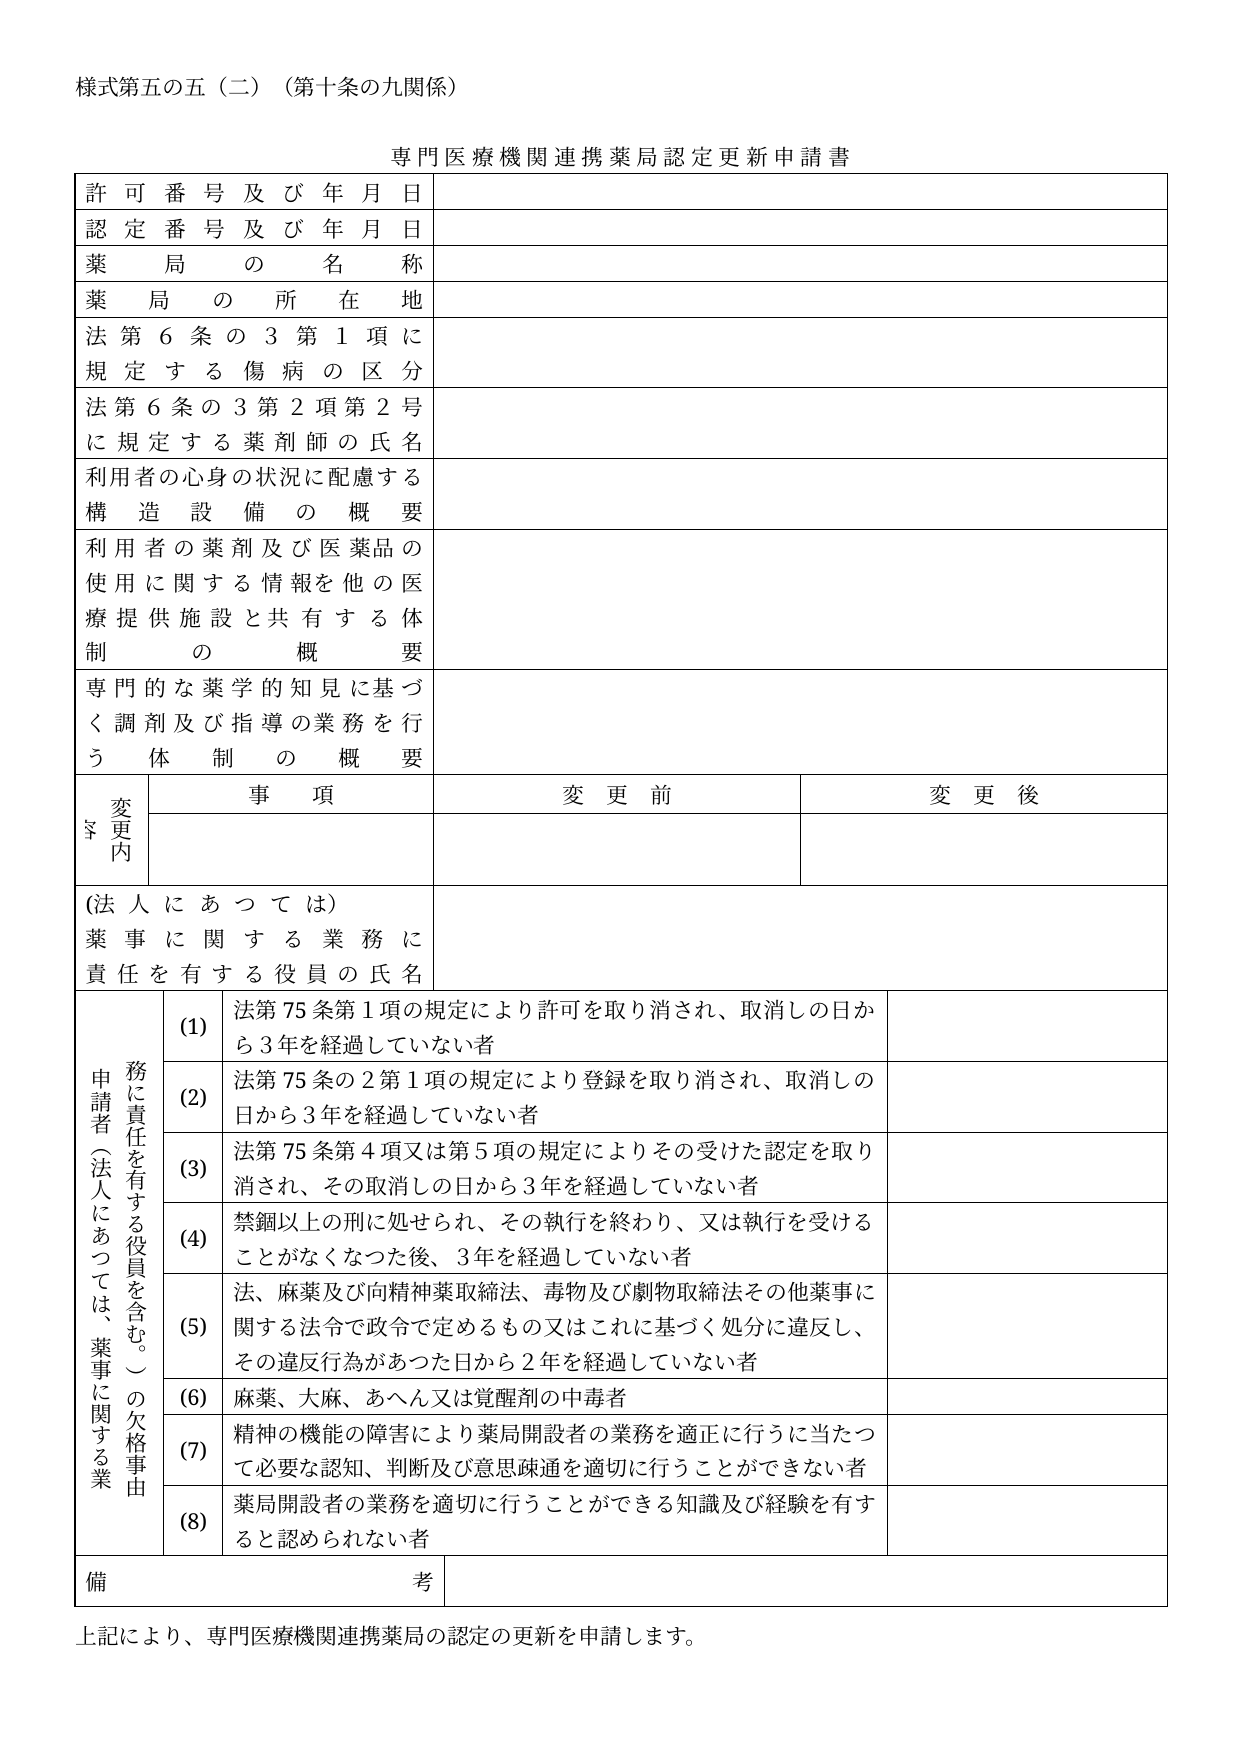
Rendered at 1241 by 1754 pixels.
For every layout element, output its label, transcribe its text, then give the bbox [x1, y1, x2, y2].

table_cell [434, 246, 1167, 281]
table_cell [888, 1379, 1167, 1414]
table_cell [888, 1415, 1167, 1485]
table_cell 認定番号及び年月日 [76, 210, 433, 245]
table_cell [801, 814, 1167, 885]
table_cell [434, 388, 1167, 458]
text 上記により、専門医療機関連携薬局の認定の更新を申請します。 [75, 1617, 1165, 1652]
table_cell 薬局の名称 [76, 246, 433, 281]
table_cell 法第75条第４項又は第５項の規定によりその受けた認定を取り消され、その取消しの日から３年を経過していない者 [223, 1133, 887, 1202]
table_cell (法人にあつては） 薬事に関する業務に 責任を有する役員の氏名 [76, 886, 433, 990]
table_cell 変更前 [434, 775, 800, 813]
table_cell [888, 1203, 1167, 1273]
table_cell 麻薬、大麻、あへん又は覚醒剤の中毒者 [223, 1379, 887, 1414]
table_cell (1) [164, 991, 222, 1061]
table_header [434, 174, 1167, 209]
table_cell (3) [164, 1133, 222, 1202]
table_cell [888, 991, 1167, 1061]
table_cell [434, 282, 1167, 317]
table_cell [434, 318, 1167, 387]
table_cell 法第６条の３第２項第２号 に規定する薬剤師の氏名 [76, 388, 433, 458]
table_cell 変更内容 [76, 775, 148, 885]
table_cell 法第75条第１項の規定により許可を取り消され、取消しの日から３年を経過していない者 [223, 991, 887, 1061]
table_cell 利用者の薬剤及び医薬品の使用に関する情報を他の医療提供施設と共有する体制の概要 [76, 530, 433, 669]
table_cell 法第75条の２第１項の規定により登録を取り消され、取消しの日から３年を経過していない者 [223, 1062, 887, 1132]
table_cell [434, 210, 1167, 245]
table_cell (2) [164, 1062, 222, 1132]
text 様式第五の五（二）（第十条の九関係） [75, 69, 1165, 104]
table_cell [434, 886, 1167, 990]
table_header 備考 [76, 1556, 444, 1606]
table_cell (6) [164, 1379, 222, 1414]
table_cell (4) [164, 1203, 222, 1273]
table_cell 利用者の心身の状況に配慮する構造設備の概要 [76, 459, 433, 528]
table_cell [888, 1274, 1167, 1378]
table_cell [434, 814, 800, 885]
table_cell [434, 670, 1167, 774]
table_cell 変更後 [801, 775, 1167, 813]
table_cell [149, 814, 433, 885]
table_cell 法、麻薬及び向精神薬取締法、毒物及び劇物取締法その他薬事に関する法令で政令で定めるもの又はこれに基づく処分に違反し、その違反行為があつた日から２年を経過していない者 [223, 1274, 887, 1378]
table_cell 務に責任を有する役員を含む。）の欠格事由 申請者（法人にあつては、薬事に関する業 [76, 991, 163, 1555]
table_cell [888, 1062, 1167, 1132]
table_cell (8) [164, 1486, 222, 1555]
table_header 許可番号及び年月日 [76, 174, 433, 209]
table_cell 薬局の所在地 [76, 282, 433, 317]
table_cell [888, 1133, 1167, 1202]
table_cell (5) [164, 1274, 222, 1378]
table_cell 法第６条の３第１項に 規定する傷病の区分 [76, 318, 433, 387]
table_cell 事項 [149, 775, 433, 813]
table_cell [434, 530, 1167, 669]
table_cell 薬局開設者の業務を適切に行うことができる知識及び経験を有すると認められない者 [223, 1486, 887, 1555]
table_cell (7) [164, 1415, 222, 1485]
table_cell [434, 459, 1167, 528]
table_header [445, 1556, 1167, 1606]
table_cell 専門的な薬学的知見に基づく調剤及び指導の業務を行う体制の概要 [76, 670, 433, 774]
table_cell 禁錮以上の刑に処せられ、その執行を終わり、又は執行を受けることがなくなつた後、３年を経過していない者 [223, 1203, 887, 1273]
text 専門医療機関連携薬局認定更新申請書 [75, 138, 1165, 173]
table_cell [888, 1486, 1167, 1555]
table_cell 精神の機能の障害により薬局開設者の業務を適正に行うに当たつて必要な認知、判断及び意思疎通を適切に行うことができない者 [223, 1415, 887, 1485]
